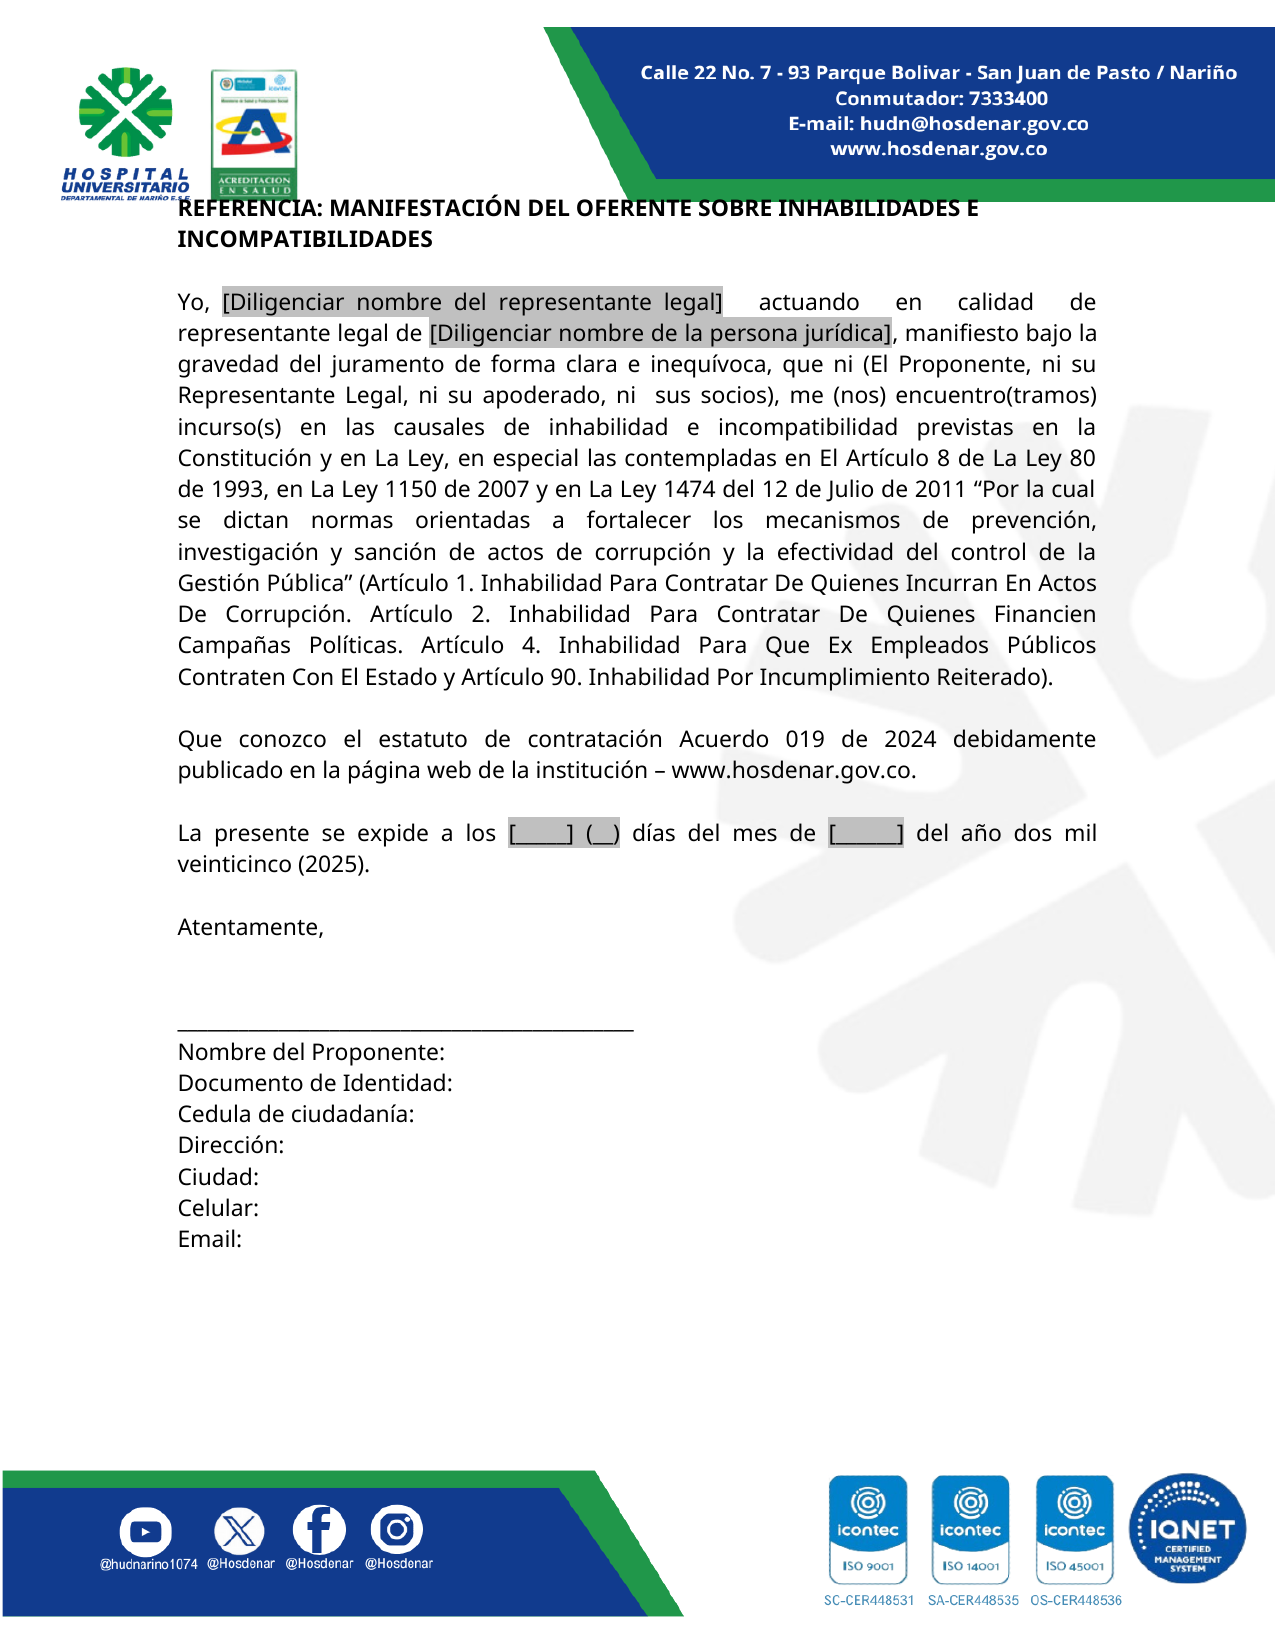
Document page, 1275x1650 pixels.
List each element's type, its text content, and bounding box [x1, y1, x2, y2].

text Documento de Identidad: [177, 1067, 1098, 1098]
text Yo, [Diligenciar nombre del representante legal] actuando en calidad de representante legal de [Diligenciar nombre de la persona jurídica], manifiesto bajo la gravedad del juramento de forma clara e inequívoca, que ni (El Proponente, ni su Representante Legal, ni su apoderado, ni sus socios), me (nos) encuentro(tramos) incurso(s) en las causales de inhabilidad e incompatibilidad previstas en la Constitución y en La Ley, en especial las contempladas en El Artículo 8 de La Ley 80 de 1993, en La Ley 1150 de 2007 y en La Ley 1474 del 12 de Julio de 2011 “Por la cual se dictan normas orientadas a fortalecer los mecanismos de prevención, investigación y sanción de actos de corrupción y la efectividad del control de la Gestión Pública” (Artículo 1. Inhabilidad Para Contratar De Quienes Incurran En Actos De Corrupción. Artículo 2. Inhabilidad Para Contratar De Quienes Financien Campañas Políticas. Artículo 4. Inhabilidad Para Que Ex Empleados Públicos Contraten Con El Estado y Artículo 90. Inhabilidad Por Incumplimiento Reiterado). [177, 286, 1098, 692]
text Cedula de ciudadanía: [177, 1098, 1098, 1129]
text Atentamente, [177, 911, 1098, 942]
text Dirección: [177, 1129, 1098, 1161]
picture [2, 27, 1275, 1650]
text Email: [177, 1223, 1098, 1254]
text Nombre del Proponente: [177, 1036, 1098, 1067]
text Celular: [177, 1192, 1098, 1223]
text La presente se expide a los [_____] (__) días del mes de [______] del año dos mil veinticinco (2025). [177, 817, 1098, 879]
text _____________________________________________ [177, 1004, 1098, 1036]
text Ciudad: [177, 1161, 1098, 1192]
text REFERENCIA: MANIFESTACIÓN DEL OFERENTE SOBRE INHABILIDADES E INCOMPATIBILIDADES [177, 192, 1098, 254]
text Que conozco el estatuto de contratación Acuerdo 019 de 2024 debidamente publicado en la página web de la institución – www.hosdenar.gov.co. [177, 723, 1098, 786]
